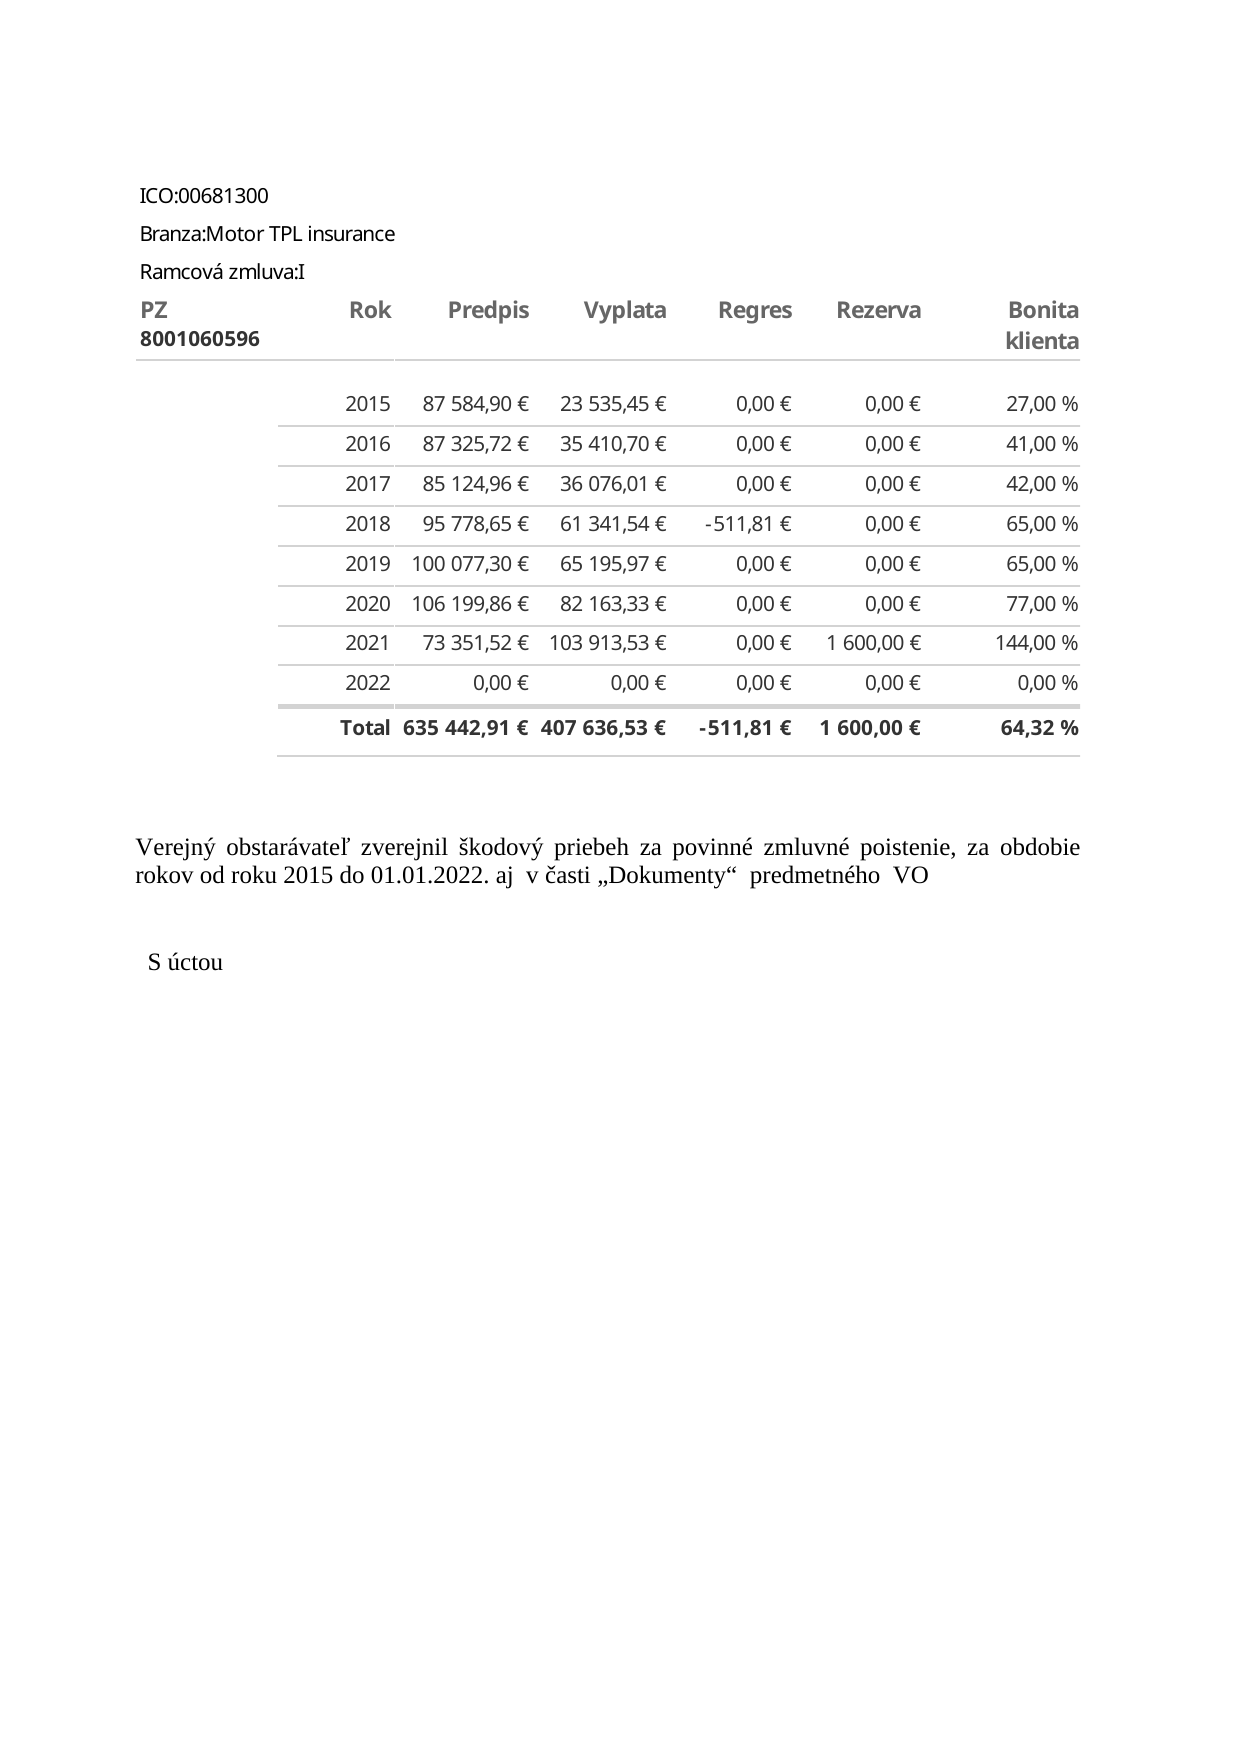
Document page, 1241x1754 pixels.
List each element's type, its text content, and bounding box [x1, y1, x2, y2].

text Verejný obstarávateľ zverejnil škodový priebeh za povinné zmluvné poistenie, za obdobie rokov od roku 2015 do 01.01.2022. aj v časti „Dokumenty“ predmetného VO [135, 832, 1081, 889]
text S úctou [135, 947, 1105, 975]
